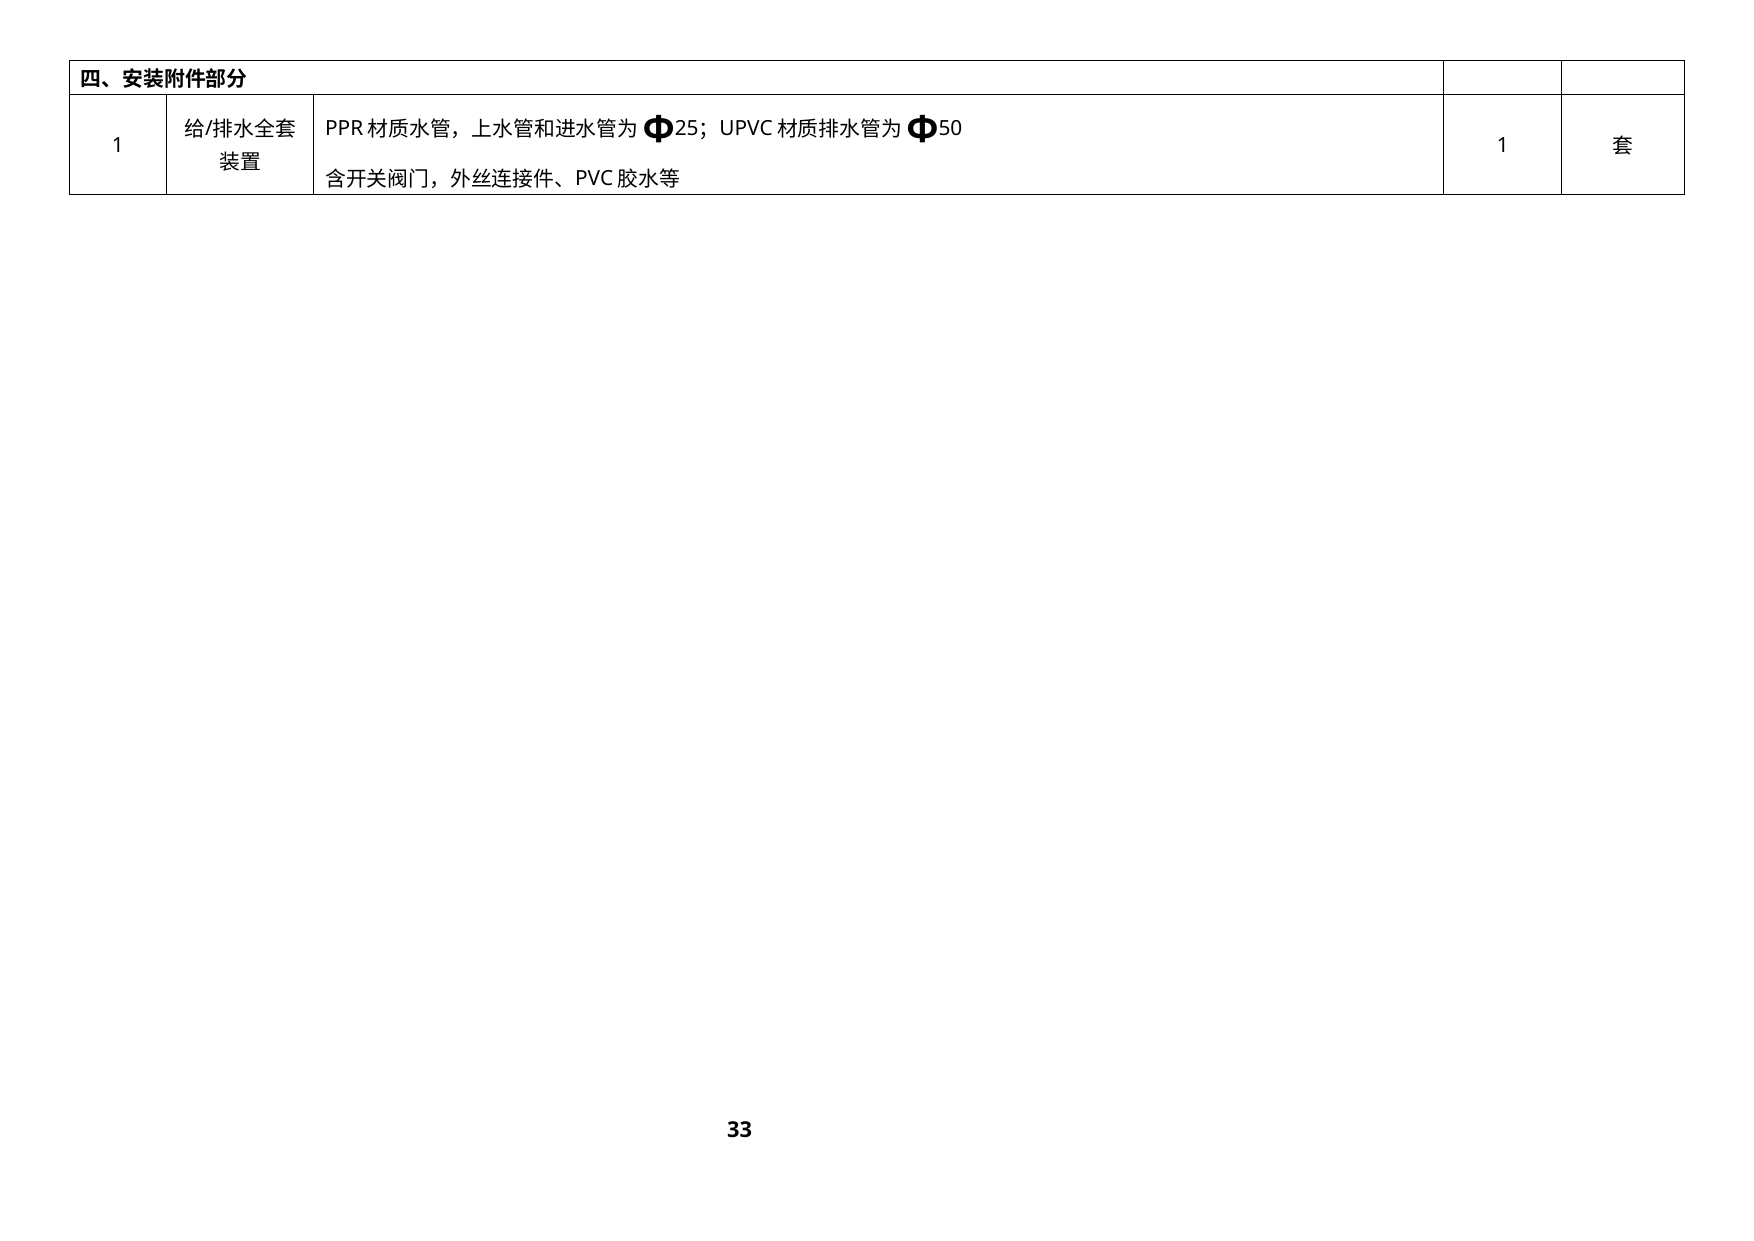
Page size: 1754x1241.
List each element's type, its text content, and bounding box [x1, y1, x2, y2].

table_cell PPR材质水管，上水管和进水管为Ф25；UPVC材质排水管为Ф50 含开关阀门，外丝连接件、PVC胶水等 [314, 95, 1443, 193]
table_cell 套 [1562, 95, 1684, 193]
table_cell 1 [1444, 95, 1561, 193]
table_cell [1444, 61, 1561, 94]
table_cell 四、安装附件部分 [70, 61, 1443, 94]
table_cell [1562, 61, 1684, 94]
table_cell 1 [70, 95, 166, 193]
table_cell 给/排水全套装置 [167, 95, 313, 193]
